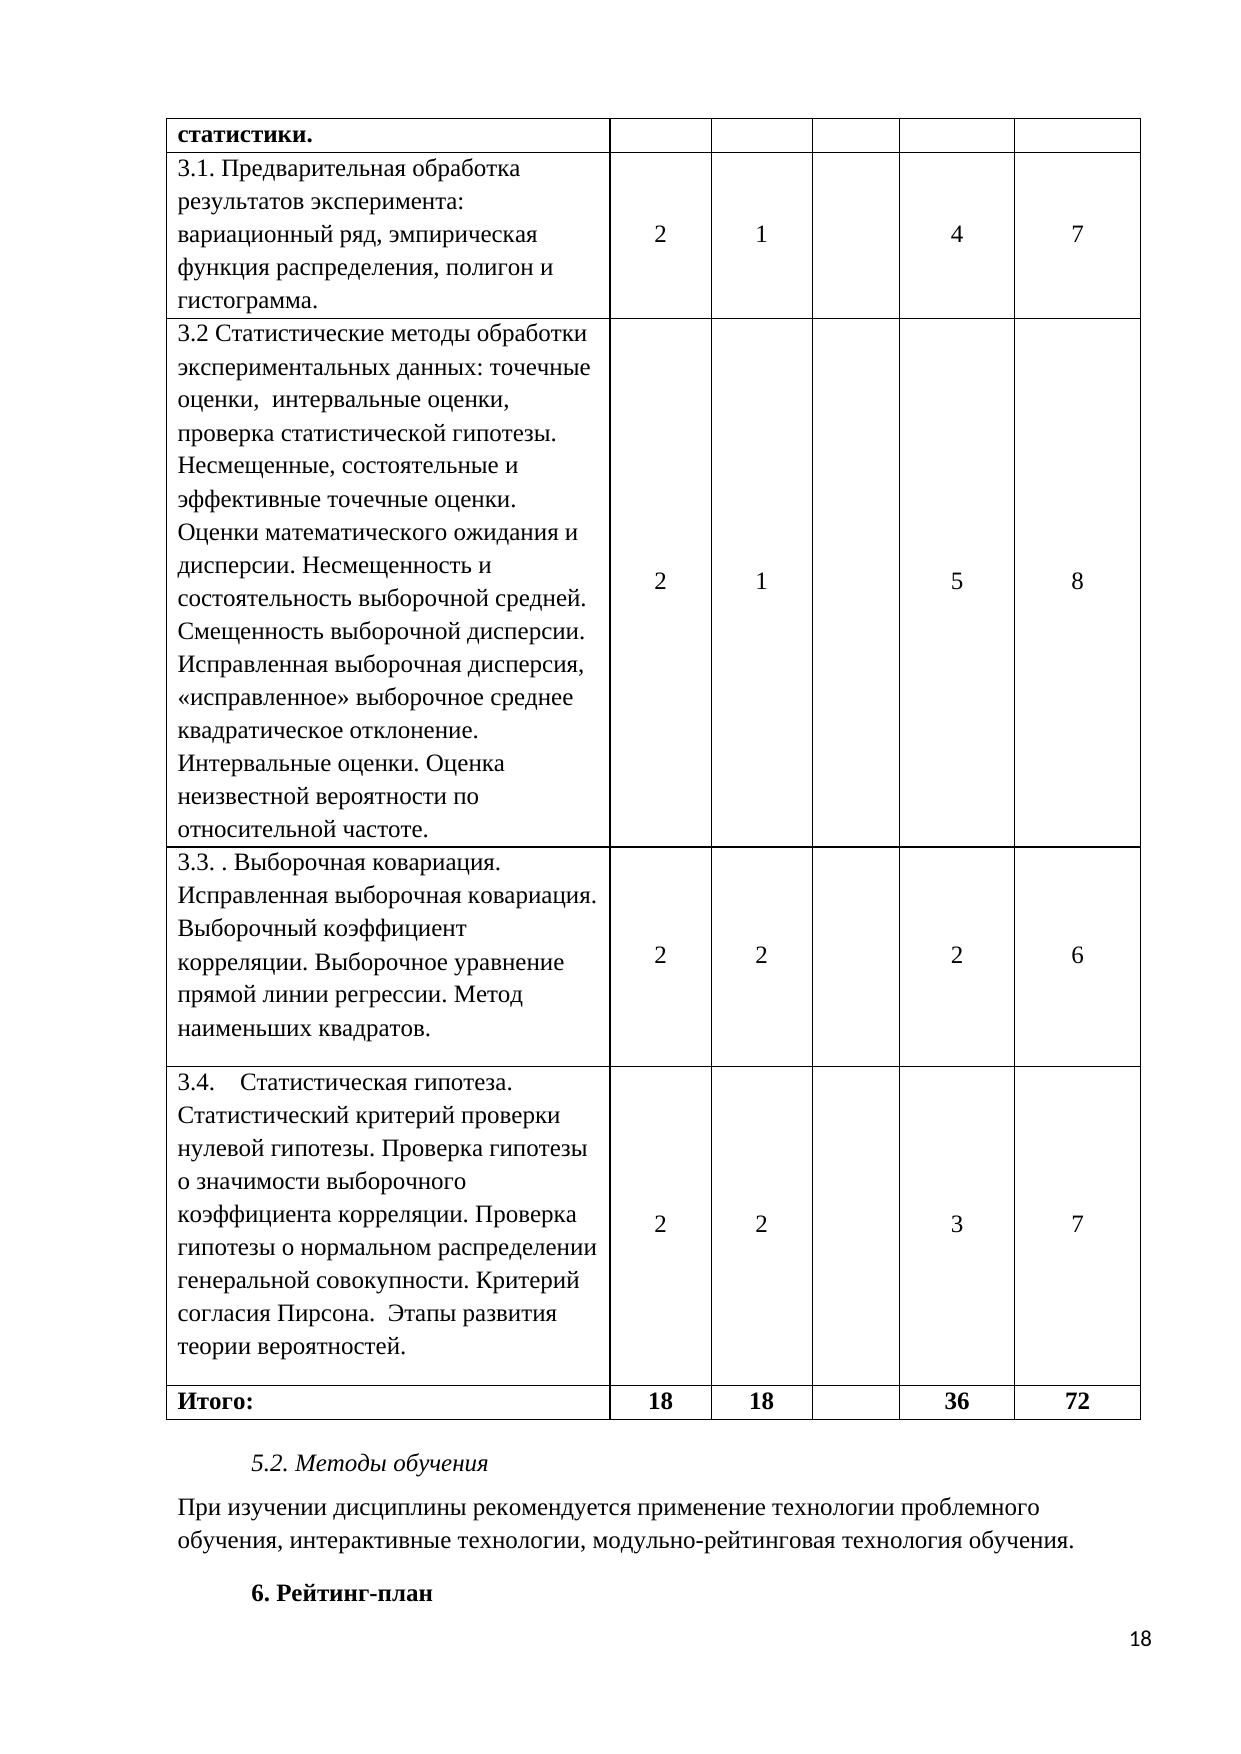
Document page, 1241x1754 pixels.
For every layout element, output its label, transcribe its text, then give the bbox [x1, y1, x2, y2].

table_cell 6 [712, 119, 812, 152]
table_cell 1 [712, 319, 812, 846]
table_cell 2 [712, 848, 812, 1066]
table_cell 8 [611, 119, 711, 152]
table_cell 28 [1015, 119, 1140, 152]
table_cell Итого: [167, 1386, 609, 1419]
table_cell 36 [900, 1386, 1014, 1419]
table_cell 1 [712, 153, 812, 317]
table_cell 3 [900, 1067, 1014, 1385]
table_cell [813, 1386, 899, 1419]
table_cell 3.2 Статистические методы обработки экспериментальных данных: точечные оценки, интервальные оценки, проверка статистической гипотезы. Несмещенные, состоятельные и эффективные точечные оценки. Оценки математического ожидания и дисперсии. Несмещенность и состоятельность выборочной средней. Смещенность выборочной дисперсии. Исправленная выборочная дисперсия, «исправленное» выборочное среднее квадратическое отклонение. Интервальные оценки. Оценка неизвестной вероятности по относительной частоте. [167, 319, 609, 846]
table_cell 5 [900, 319, 1014, 846]
table_cell [813, 153, 899, 317]
table_cell 18 [611, 1386, 711, 1419]
table_cell 2 [611, 1067, 711, 1385]
table_cell [813, 119, 899, 152]
table_cell 3.3. . Выборочная ковариация. Исправленная выборочная ковариация. Выборочный коэффициент корреляции. Выборочное уравнение прямой линии регрессии. Метод наименьших квадратов. [167, 848, 609, 1066]
table_cell 8 [1015, 319, 1140, 846]
table_cell 2 [712, 1067, 812, 1385]
table_cell 14 [900, 119, 1014, 152]
table_cell 72 [1015, 1386, 1140, 1419]
text При изучении дисциплины рекомендуется применение технологии проблемного обучения, интерактивные технологии, модульно-рейтинговая технология обучения. [177, 1492, 1152, 1553]
table_cell 2 [900, 848, 1014, 1066]
text 5.2. Методы обучения [177, 1448, 1152, 1477]
table_cell 3.1. Предварительная обработка результатов эксперимента: вариационный ряд, эмпирическая функция распределения, полигон и гистограмма. [167, 153, 609, 317]
table_cell 7 [1015, 1067, 1140, 1385]
table_cell [813, 848, 899, 1066]
table_cell 6 [1015, 848, 1140, 1066]
text 6. Рейтинг-план [177, 1578, 1152, 1607]
table_cell 3.4. Статистическая гипотеза. Статистический критерий проверки нулевой гипотезы. Проверка гипотезы о значимости выборочного коэффициента корреляции. Проверка гипотезы о нормальном распределении генеральной совокупности. Критерий согласия Пирсона. Этапы развития теории вероятностей. [167, 1067, 609, 1385]
table_cell 2 [611, 848, 711, 1066]
table_cell 4 [900, 153, 1014, 317]
table_cell [813, 319, 899, 846]
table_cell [167, 119, 609, 152]
table_cell [813, 1067, 899, 1385]
table_cell 7 [1015, 153, 1140, 317]
table_cell 18 [712, 1386, 812, 1419]
table_cell 2 [611, 153, 711, 317]
table_cell 2 [611, 319, 711, 846]
